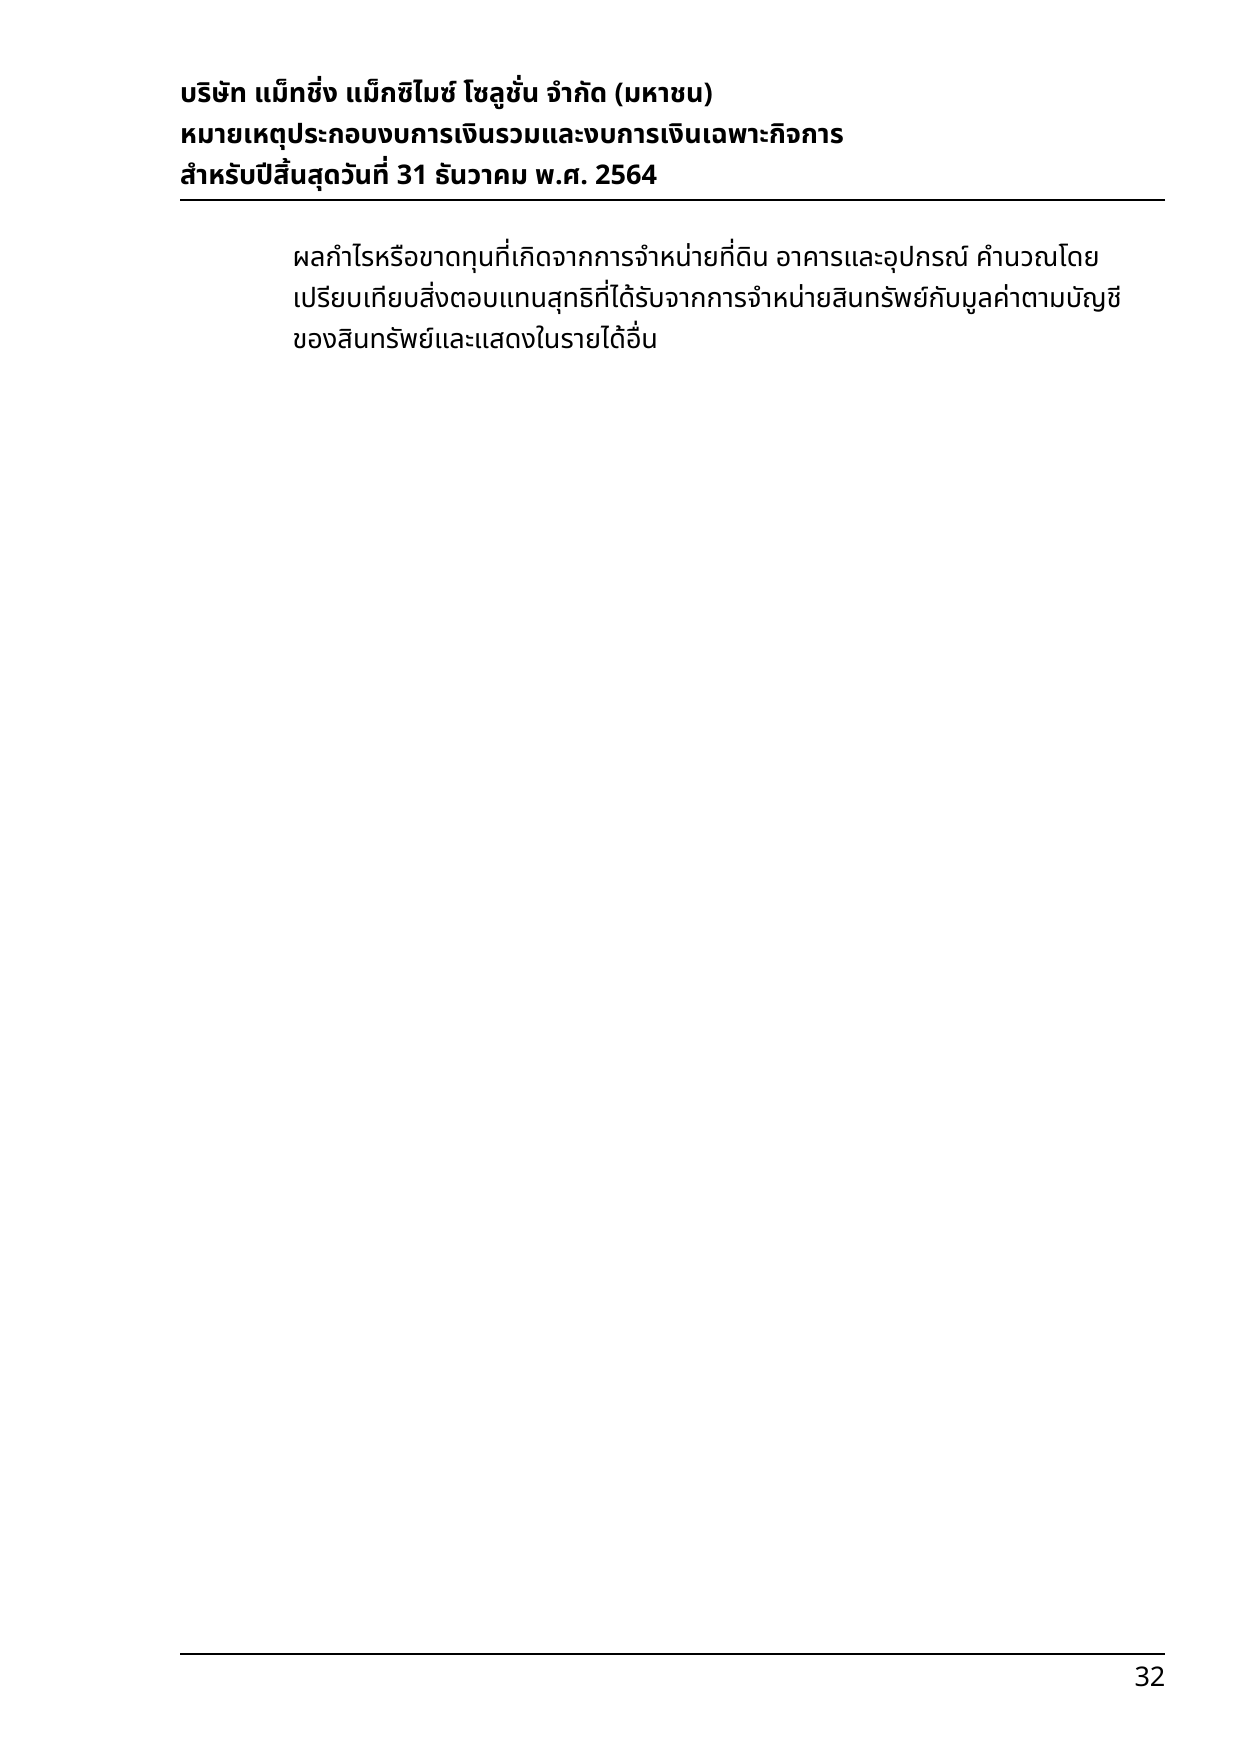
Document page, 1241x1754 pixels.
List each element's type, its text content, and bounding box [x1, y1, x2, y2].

list ผลกำไรหรือขาดทุนที่เกิดจากการจำหน่ายที่ดิน อาคารและอุปกรณ์ คำนวณโดยเปรียบเทียบสิ่งตอบแทนสุทธิที่ได้รับจากการจำหน่ายสินทรัพย์กับมูลค่าตามบัญชีของสินทรัพย์และแสดงในรายได้อื่น [292, 238, 1165, 361]
